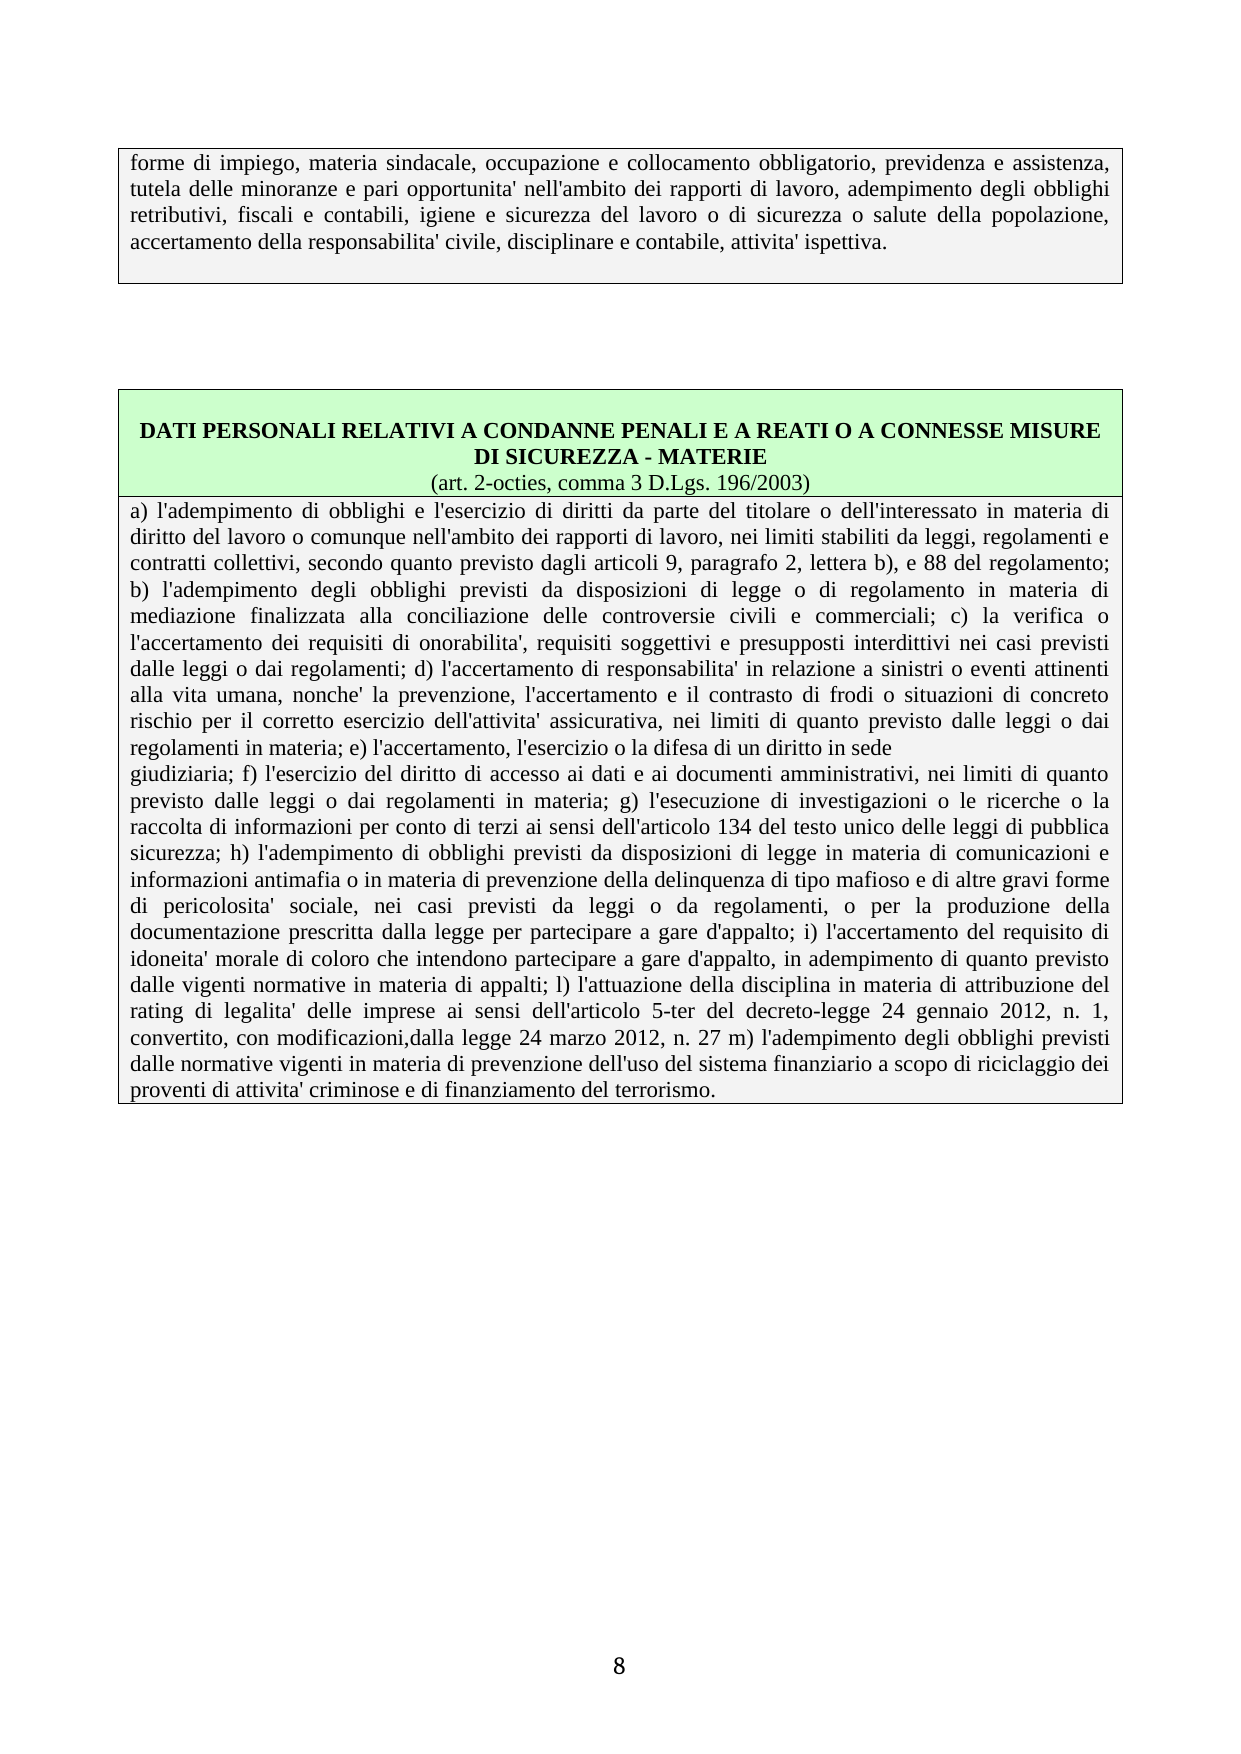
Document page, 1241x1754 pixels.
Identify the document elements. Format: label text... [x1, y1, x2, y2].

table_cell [119, 149, 1122, 283]
table_header DATI PERSONALI RELATIVI A CONDANNE PENALI E A REATI O A CONNESSE MISURE DI SICUREZZA - MATERIE (art. 2-octies, comma 3 D.Lgs. 196/2003) [119, 390, 1122, 496]
table_cell a) l'adempimento di obblighi e l'esercizio di diritti da parte del titolare o dell'interessato in materia di diritto del lavoro o comunque nell'ambito dei rapporti di lavoro, nei limiti stabiliti da leggi, regolamenti e contratti collettivi, secondo quanto previsto dagli articoli 9, paragrafo 2, lettera b), e 88 del regolamento; b) l'adempimento degli obblighi previsti da disposizioni di legge o di regolamento in materia di mediazione finalizzata alla conciliazione delle controversie civili e commerciali; c) la verifica o l'accertamento dei requisiti di onorabilita', requisiti soggettivi e presupposti interdittivi nei casi previsti dalle leggi o dai regolamenti; d) l'accertamento di responsabilita' in relazione a sinistri o eventi attinenti alla vita umana, nonche' la prevenzione, l'accertamento e il contrasto di frodi o situazioni di concreto rischio per il corretto esercizio dell'attivita' assicurativa, nei limiti di quanto previsto dalle leggi o dai regolamenti in materia; e) l'accertamento, l'esercizio o la difesa di un diritto in sede giudiziaria; f) l'esercizio del diritto di accesso ai dati e ai documenti amministrativi, nei limiti di quanto previsto dalle leggi o dai regolamenti in materia; g) l'esecuzione di investigazioni o le ricerche o la raccolta di informazioni per conto di terzi ai sensi dell'articolo 134 del testo unico delle leggi di pubblica sicurezza; h) l'adempimento di obblighi previsti da disposizioni di legge in materia di comunicazioni e informazioni antimafia o in materia di prevenzione della delinquenza di tipo mafioso e di altre gravi forme di pericolosita' sociale, nei casi previsti da leggi o da regolamenti, o per la produzione della documentazione prescritta dalla legge per partecipare a gare d'appalto; i) l'accertamento del requisito di idoneita' morale di coloro che intendono partecipare a gare d'appalto, in adempimento di quanto previsto dalle vigenti normative in materia di appalti; l) l'attuazione della disciplina in materia di attribuzione del rating di legalita' delle imprese ai sensi dell'articolo 5-ter del decreto-legge 24 gennaio 2012, n. 1, convertito, con modificazioni,dalla legge 24 marzo 2012, n. 27 m) l'adempimento degli obblighi previsti dalle normative vigenti in materia di prevenzione dell'uso del sistema finanziario a scopo di riciclaggio dei proventi di attivita' criminose e di finanziamento del terrorismo. [119, 497, 1122, 1103]
